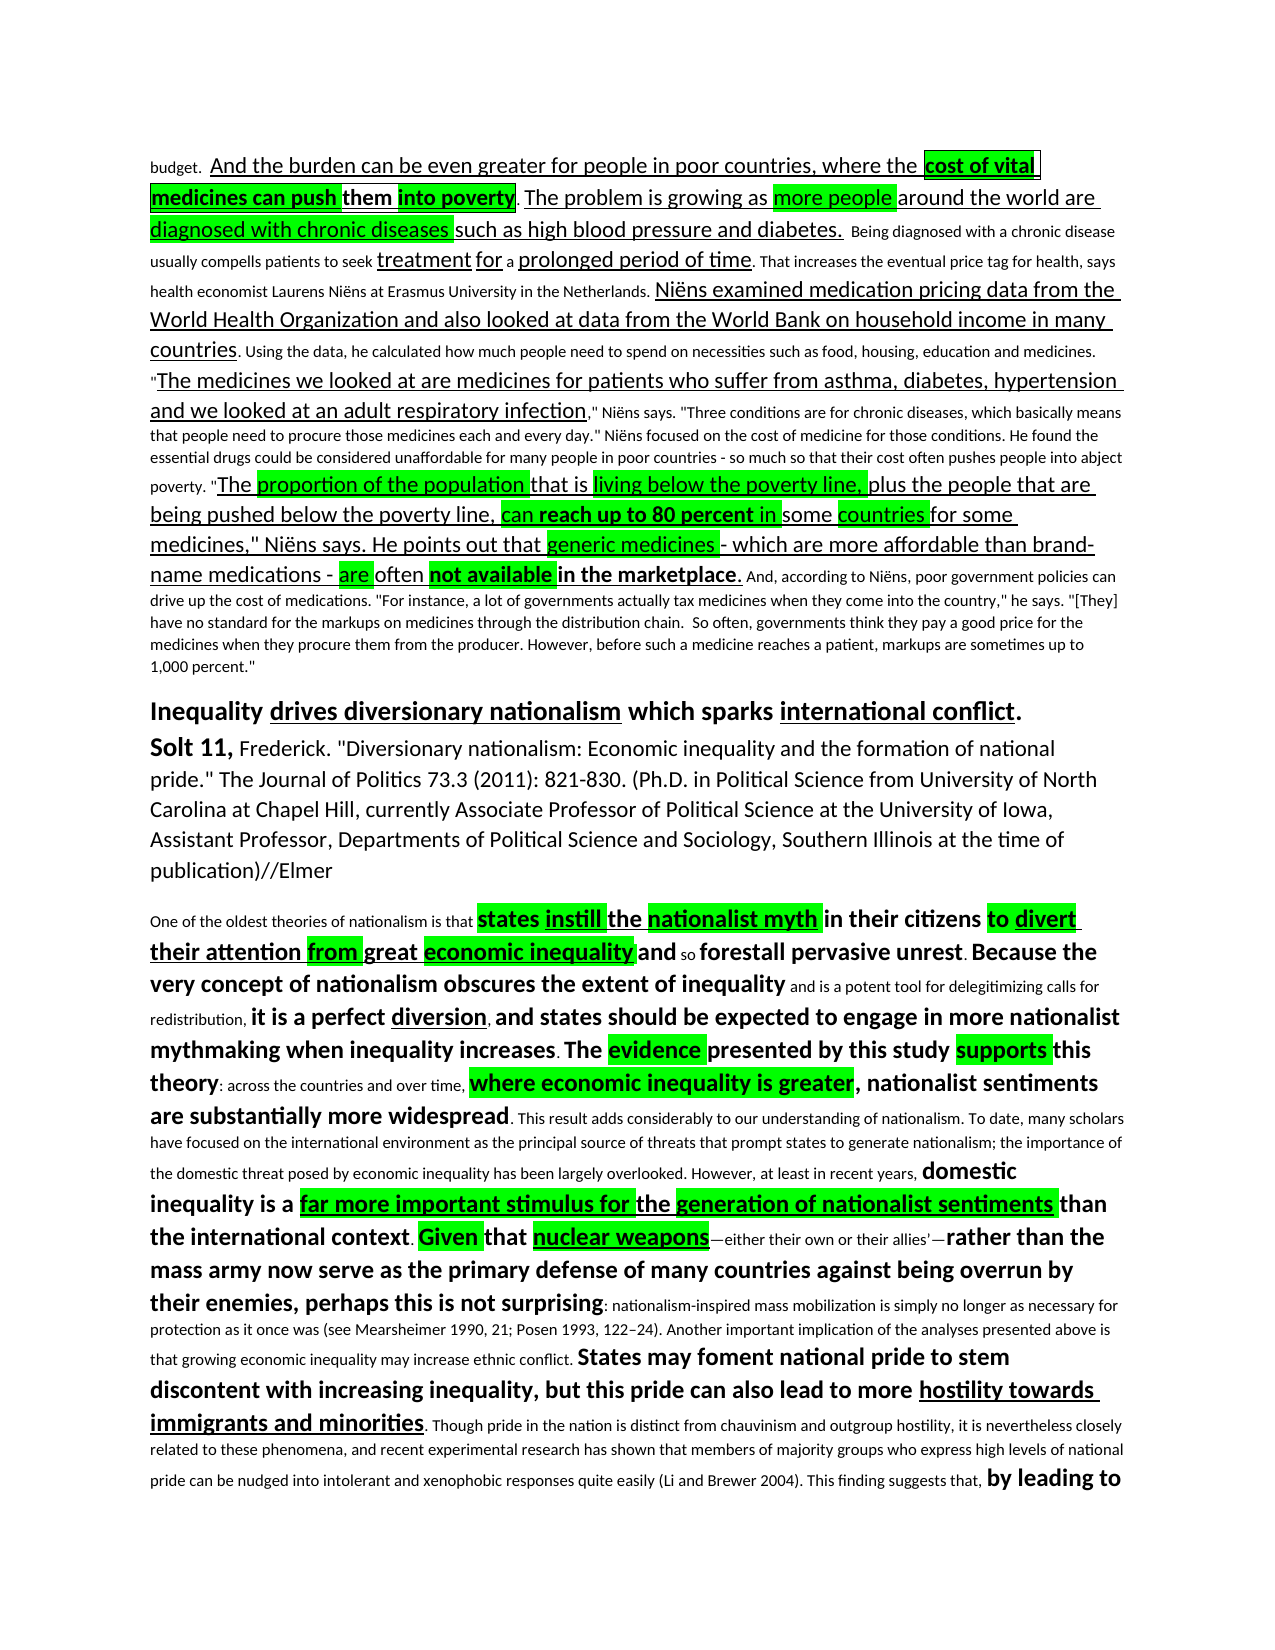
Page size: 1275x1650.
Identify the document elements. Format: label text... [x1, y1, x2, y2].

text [150, 903, 1125, 1493]
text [150, 150, 1125, 676]
text Solt 11, Frederick. "Diversionary nationalism: Economic inequality and the formation of national pride." The Journal of Politics 73.3 (2011): 821-830. (Ph.D. in Political Science from University of North Carolina at Chapel Hill, currently Associate Professor of Political Science at the University of Iowa, Assistant Professor, Departments of Political Science and Sociology, Southern Illinois at the time of publication)//Elmer [150, 730, 1125, 884]
subtitle Inequality drives diversionary nationalism which sparks international conflict. [150, 694, 1125, 727]
